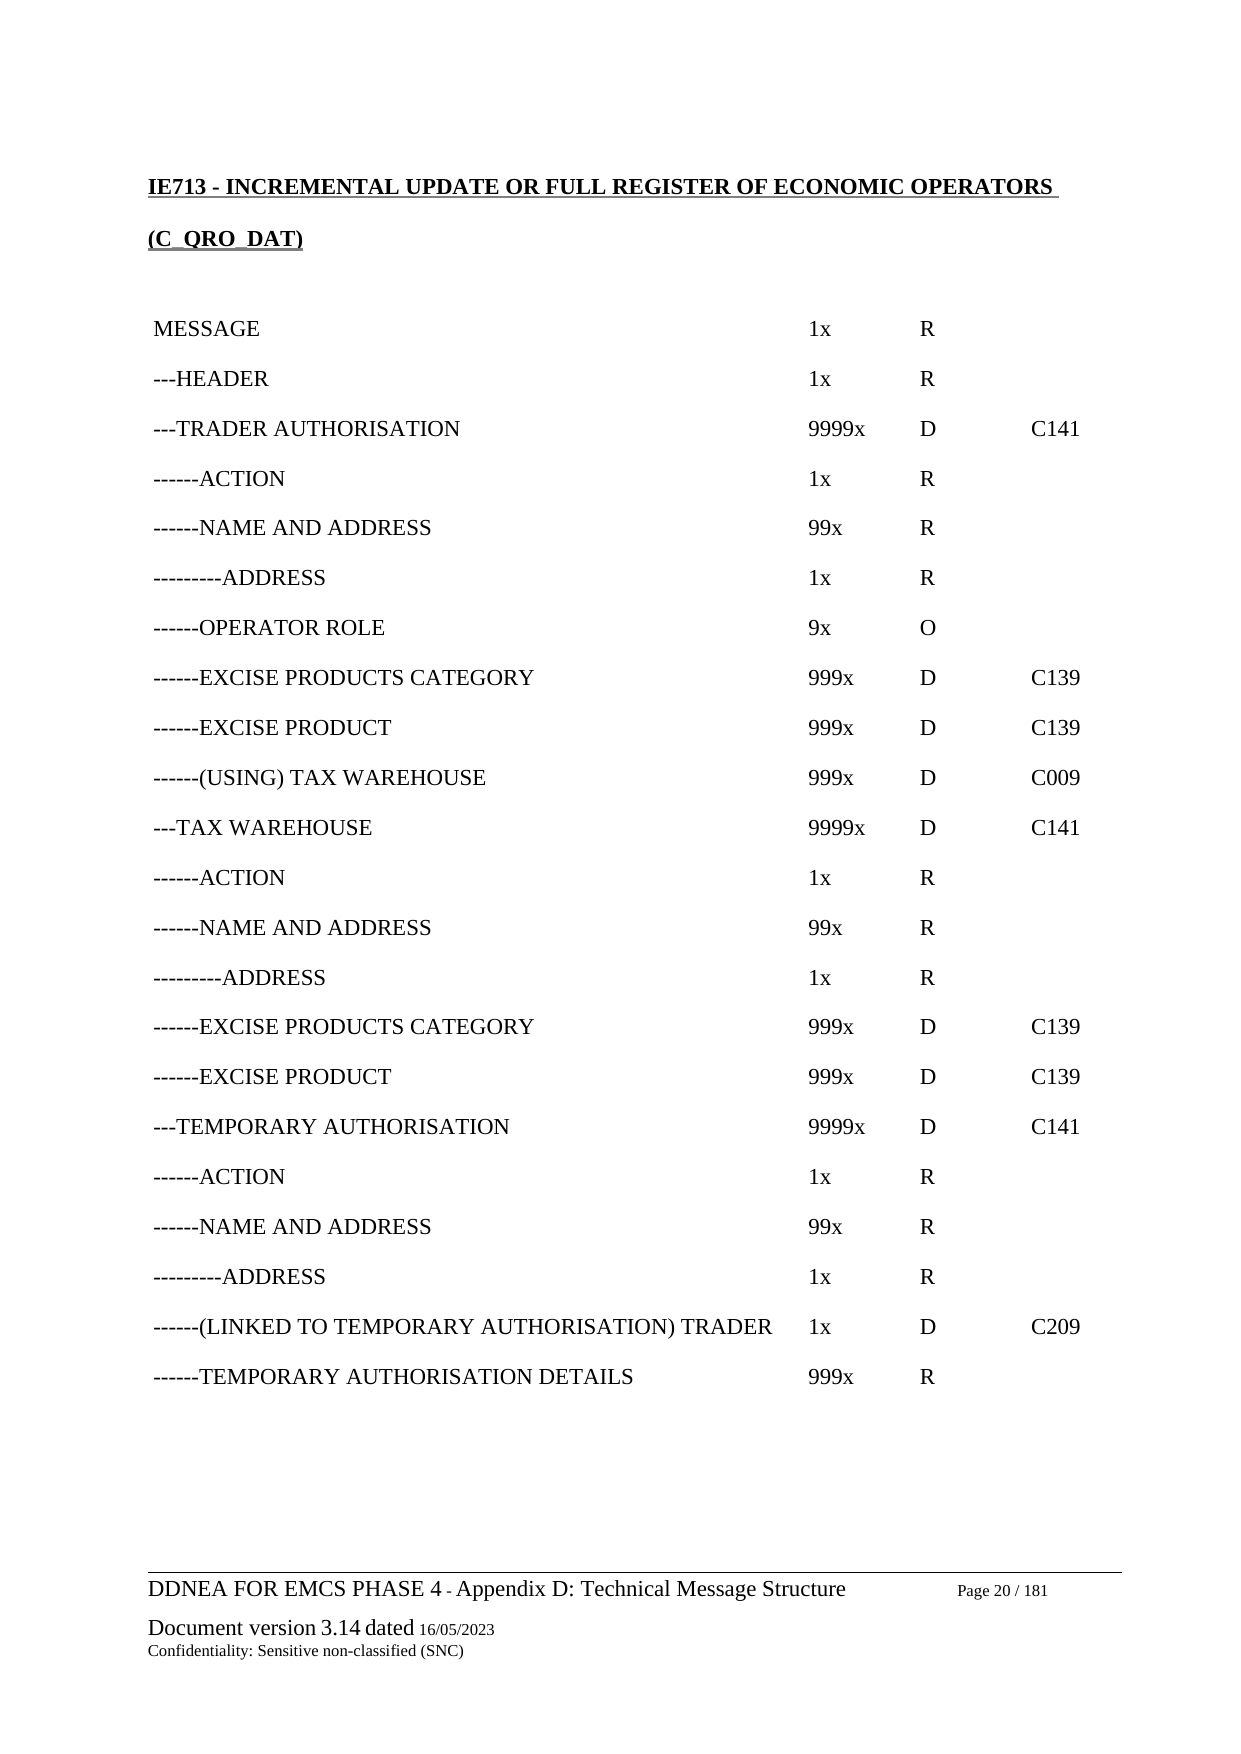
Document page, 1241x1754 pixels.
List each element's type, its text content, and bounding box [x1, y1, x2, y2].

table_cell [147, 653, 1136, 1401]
subtitle IE713 - INCREMENTAL UPDATE OR FULL REGISTER OF ECONOMIC OPERATORS (C_QRO_DAT) [148, 173, 1122, 252]
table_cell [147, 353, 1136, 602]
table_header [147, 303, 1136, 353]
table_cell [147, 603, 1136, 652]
